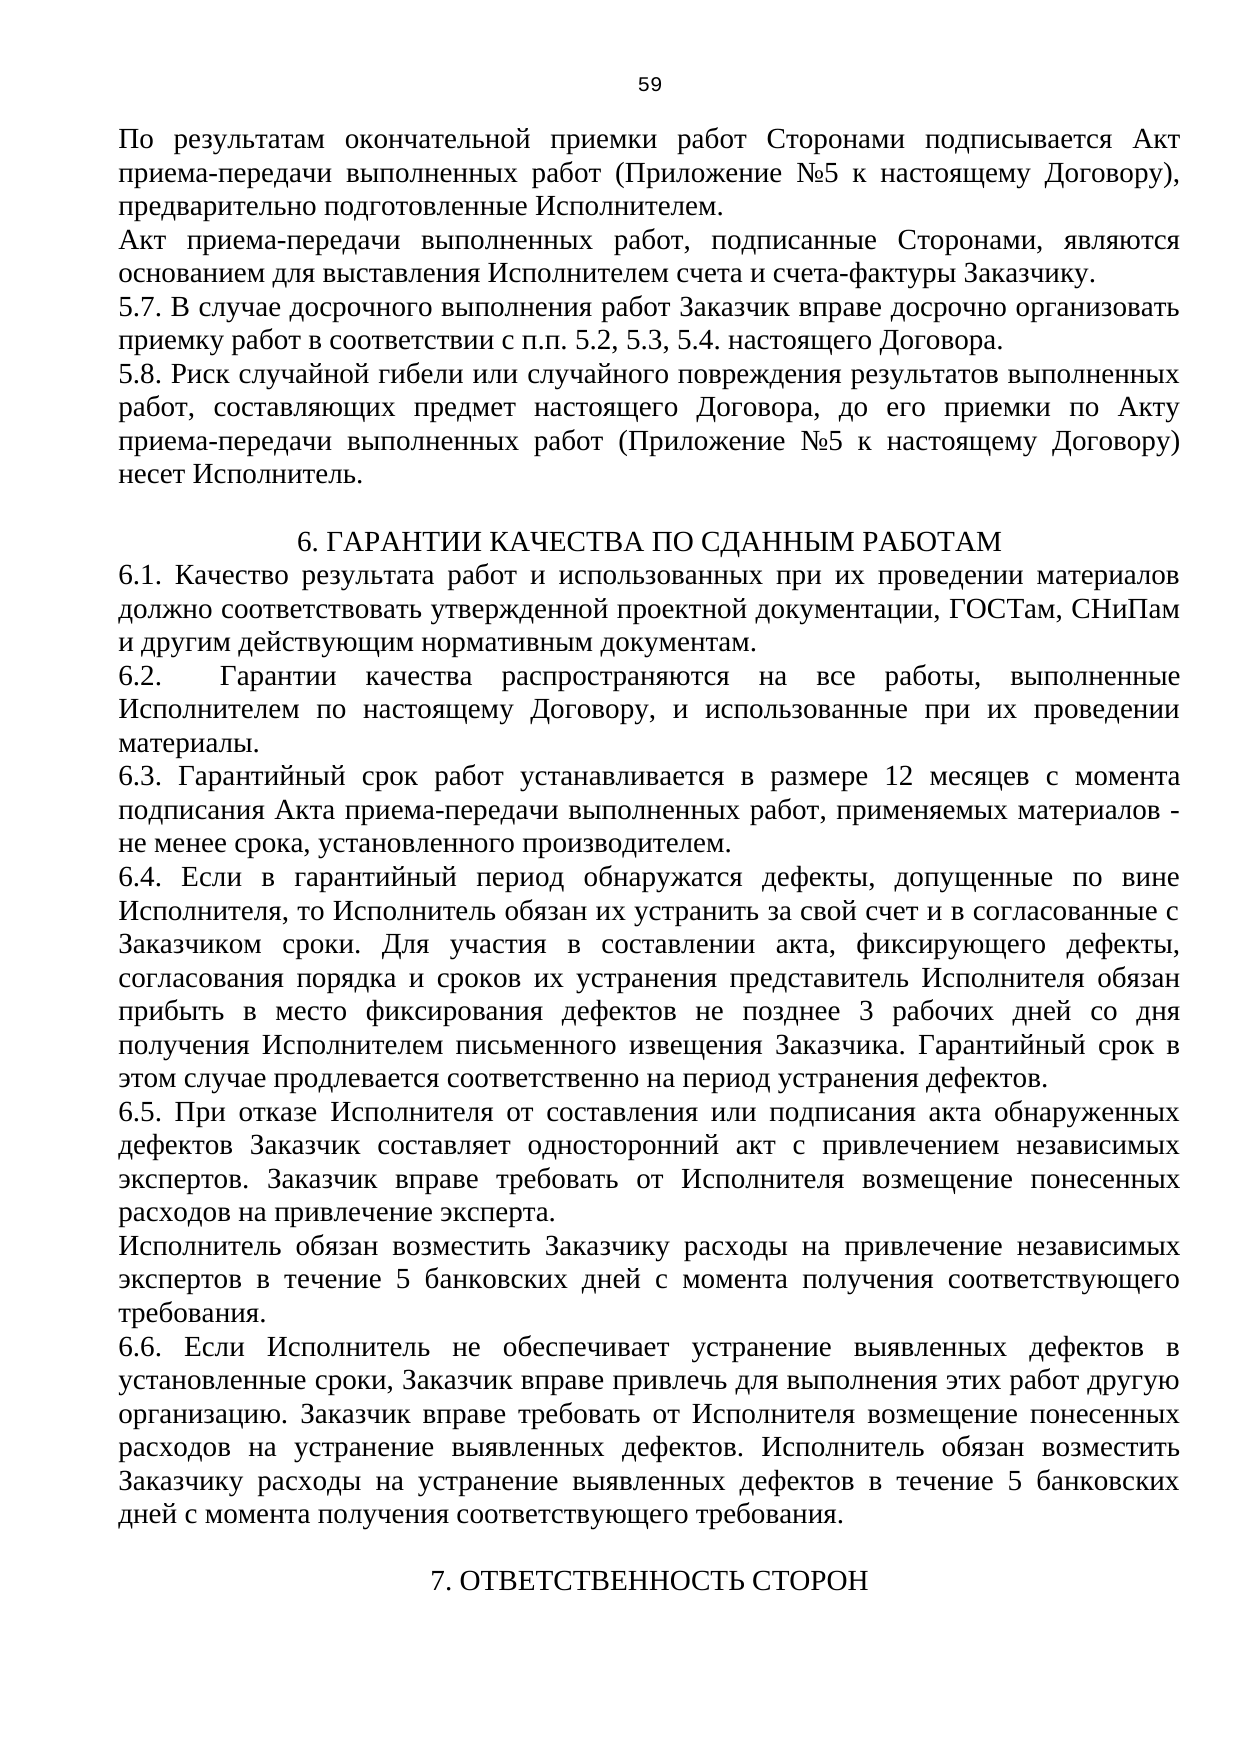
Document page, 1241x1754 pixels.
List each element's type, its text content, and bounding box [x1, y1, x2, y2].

text 6.2. Гарантии качества распространяются на все работы, выполненные Исполнителем по настоящему Договору, и использованные при их проведении материалы. [118, 658, 1181, 758]
text 7. ОТВЕТСТВЕННОСТЬ СТОРОН [118, 1563, 1181, 1597]
text По результатам окончательной приемки работ Сторонами подписывается Акт приема-передачи выполненных работ (Приложение №5 к настоящему Договору), предварительно подготовленные Исполнителем. [118, 121, 1181, 222]
text 6.3. Гарантийный срок работ устанавливается в размере 12 месяцев с момента подписания Акта приема-передачи выполненных работ, применяемых материалов - не менее срока, установленного производителем. [118, 758, 1181, 859]
text 6.5. При отказе Исполнителя от составления или подписания акта обнаруженных дефектов Заказчик составляет односторонний акт с привлечением независимых экспертов. Заказчик вправе требовать от Исполнителя возмещение понесенных расходов на привлечение эксперта. [118, 1094, 1181, 1228]
text 6.1. Качество результата работ и использованных при их проведении материалов должно соответствовать утвержденной проектной документации, ГОСТам, СНиПам и другим действующим нормативным документам. [118, 557, 1181, 658]
text 6. ГАРАНТИИ КАЧЕСТВА ПО СДАННЫМ РАБОТАМ [118, 524, 1181, 557]
text 6.6. Если Исполнитель не обеспечивает устранение выявленных дефектов в установленные сроки, Заказчик вправе привлечь для выполнения этих работ другую организацию. Заказчик вправе требовать от Исполнителя возмещение понесенных расходов на устранение выявленных дефектов. Исполнитель обязан возместить Заказчику расходы на устранение выявленных дефектов в течение 5 банковских дней с момента получения соответствующего требования. [118, 1329, 1181, 1530]
text 5.7. В случае досрочного выполнения работ Заказчик вправе досрочно организовать приемку работ в соответствии с п.п. 5.2, 5.3, 5.4. настоящего Договора. [118, 289, 1181, 356]
text Акт приема-передачи выполненных работ, подписанные Сторонами, являются основанием для выставления Исполнителем счета и счета-фактуры Заказчику. [118, 222, 1181, 289]
text 5.8. Риск случайной гибели или случайного повреждения результатов выполненных работ, составляющих предмет настоящего Договора, до его приемки по Акту приема-передачи выполненных работ (Приложение №5 к настоящему Договору) несет Исполнитель. [118, 356, 1181, 490]
text 6.4. Если в гарантийный период обнаружатся дефекты, допущенные по вине Исполнителя, то Исполнитель обязан их устранить за свой счет и в согласованные с Заказчиком сроки. Для участия в составлении акта, фиксирующего дефекты, согласования порядка и сроков их устранения представитель Исполнителя обязан прибыть в место фиксирования дефектов не позднее 3 рабочих дней со дня получения Исполнителем письменного извещения Заказчика. Гарантийный срок в этом случае продлевается соответственно на период устранения дефектов. [118, 859, 1181, 1094]
text Исполнитель обязан возместить Заказчику расходы на привлечение независимых экспертов в течение 5 банковских дней с момента получения соответствующего требования. [118, 1228, 1181, 1329]
